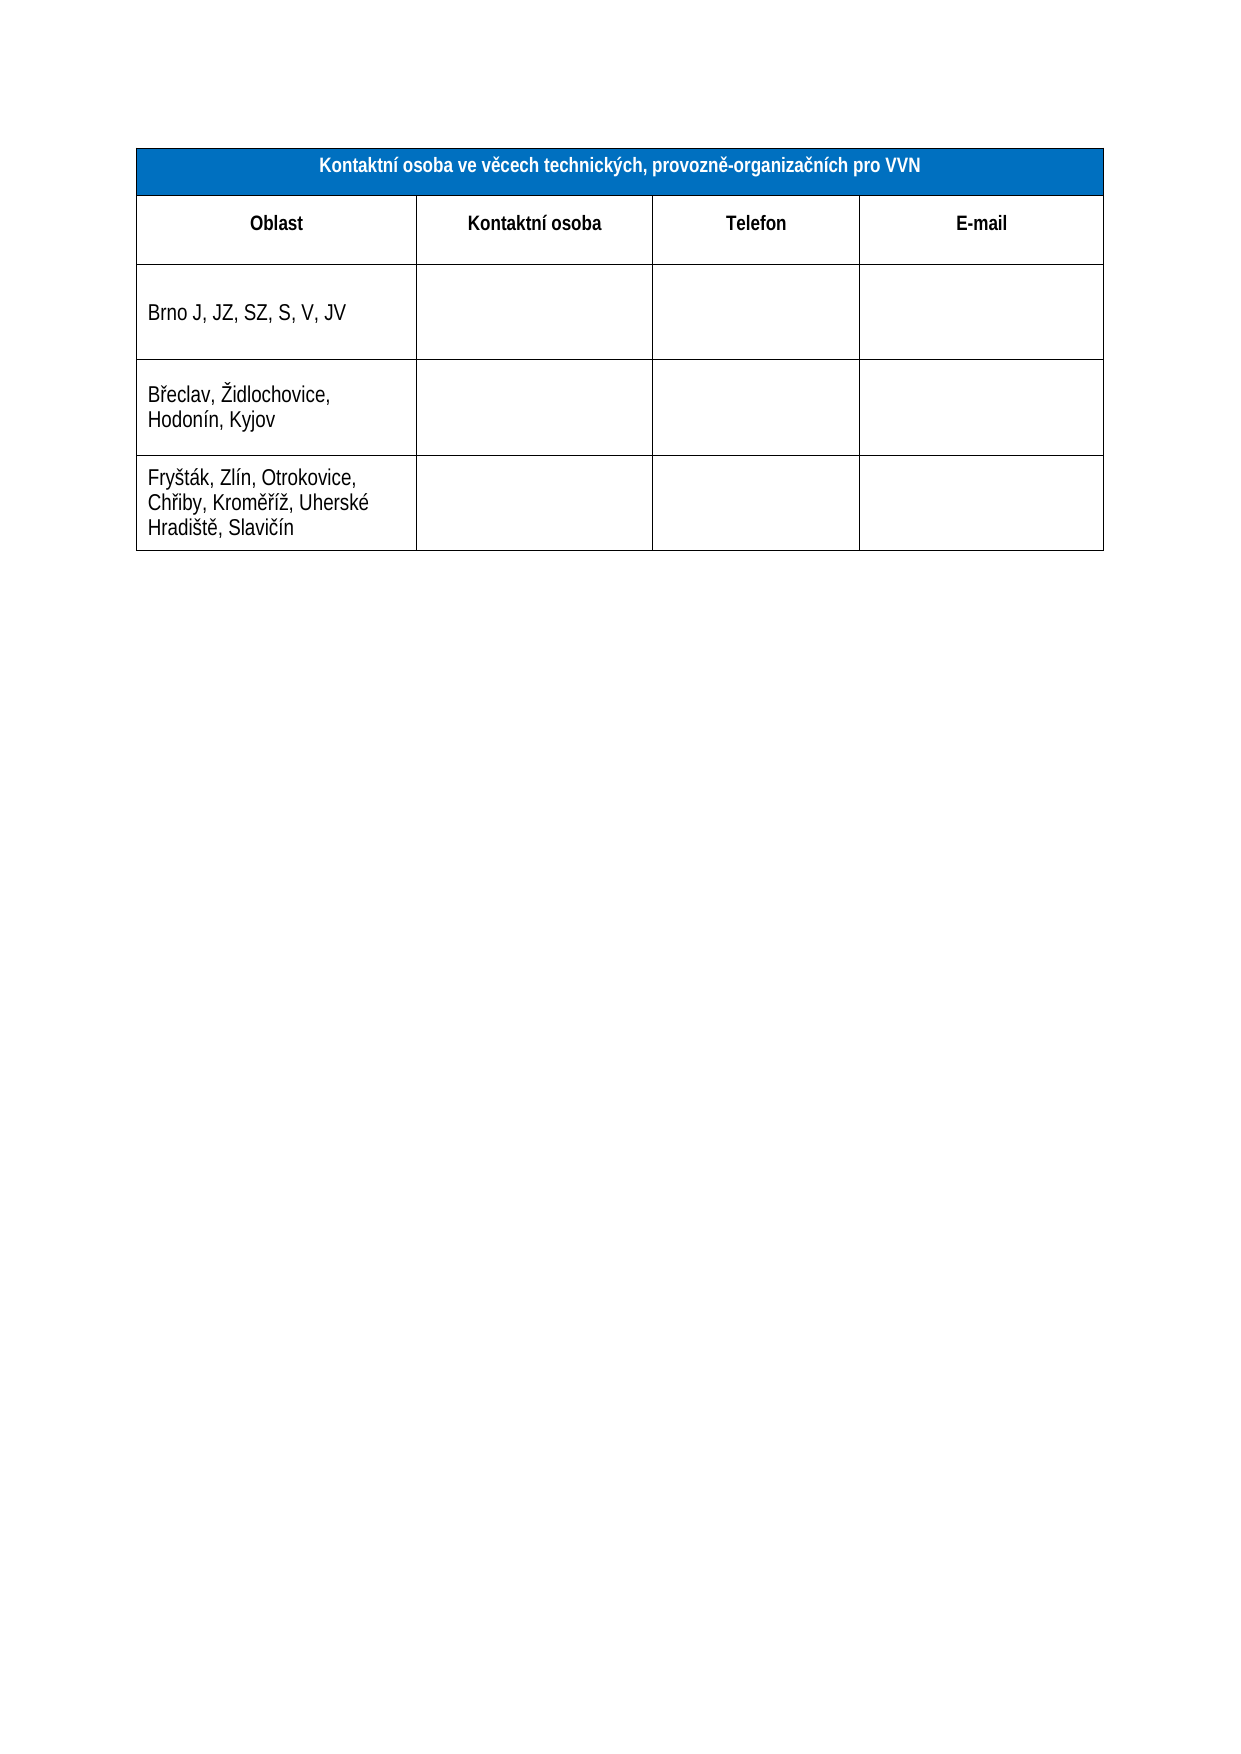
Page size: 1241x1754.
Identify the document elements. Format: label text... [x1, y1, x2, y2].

table_cell [860, 360, 1103, 455]
table_cell Telefon [653, 196, 859, 263]
table_cell [860, 456, 1103, 550]
table_cell Oblast [137, 196, 416, 263]
table_cell Brno J, JZ, SZ, S, V, JV [137, 265, 416, 359]
table_cell E-mail [860, 196, 1103, 263]
table_cell [417, 265, 652, 359]
table_cell Břeclav, Židlochovice, Hodonín, Kyjov [137, 360, 416, 455]
table_cell [653, 360, 859, 455]
table_cell Fryšták, Zlín, Otrokovice, Chřiby, Kroměříž, Uherské Hradiště, Slavičín [137, 456, 416, 550]
table_cell Kontaktní osoba [417, 196, 652, 263]
table_cell [417, 360, 652, 455]
table_cell [653, 265, 859, 359]
table_cell [653, 456, 859, 550]
table_cell [417, 456, 652, 550]
table_cell [860, 265, 1103, 359]
table_header Kontaktní osoba ve věcech technických, provozně-organizačních pro VVN [137, 149, 1103, 195]
